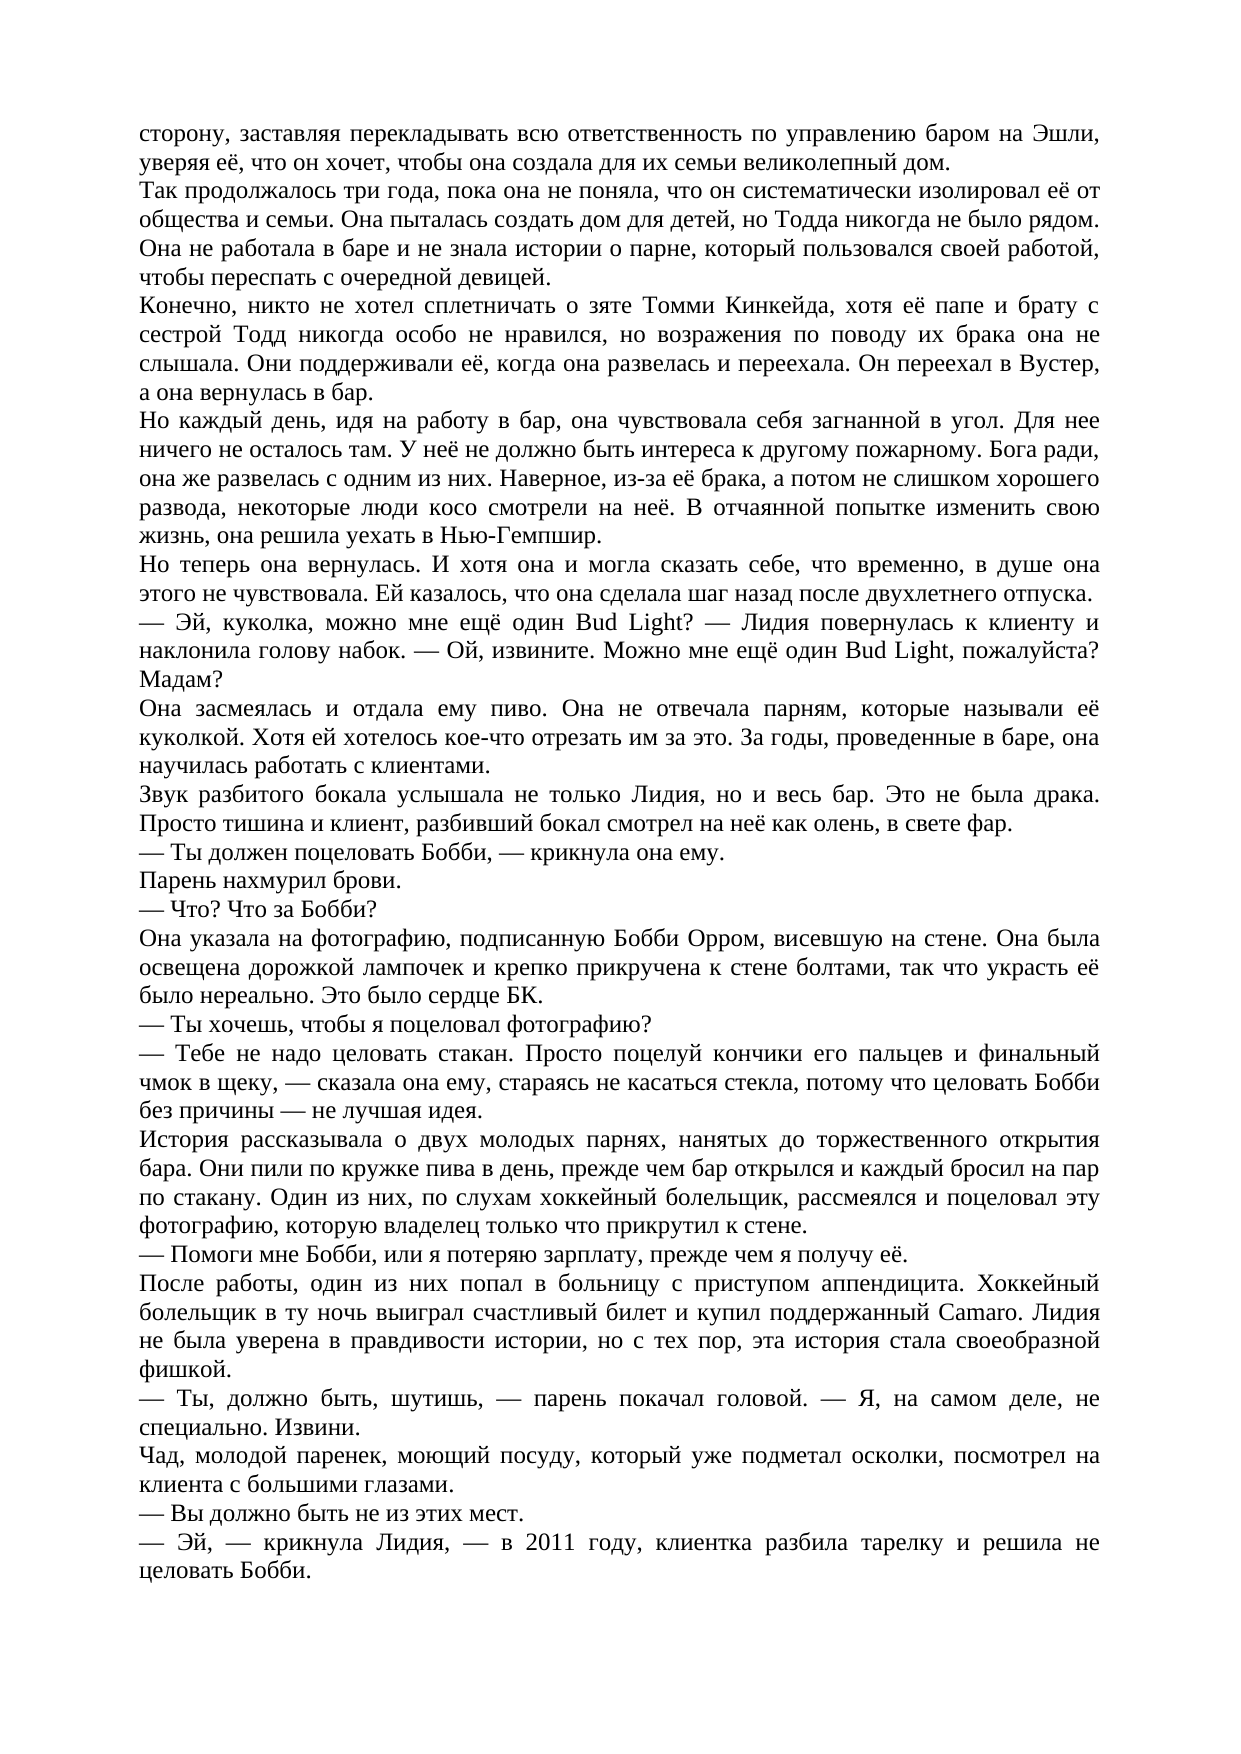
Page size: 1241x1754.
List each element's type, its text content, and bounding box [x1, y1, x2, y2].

text — Что? Что за Бобби? [139, 894, 1101, 923]
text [139, 118, 1101, 176]
text Звук разбитого бокала услышала не только Лидия, но и весь бар. Это не была драка. Просто тишина и клиент, разбивший бокал смотрел на неё как олень, в свете фар. [139, 779, 1101, 837]
text Но каждый день, идя на работу в бар, она чувствовала себя загнанной в угол. Для нее ничего не осталось там. У неё не должно быть интереса к другому пожарному. Бога ради, она же развелась с одним из них. Наверное, из-за её брака, а потом не слишком хорошего развода, некоторые люди косо смотрели на неё. В отчаянной попытке изменить свою жизнь, она решила уехать в Нью-Гемпшир. [139, 406, 1101, 549]
text Парень нахмурил брови. [139, 866, 1101, 894]
text Она указала на фотографию, подписанную Бобби Орром, висевшую на стене. Она была освещена дорожкой лампочек и крепко прикручена к стене болтами, так что украсть её было нереально. Это было сердце БК. [139, 923, 1101, 1009]
text Так продолжалось три года, пока она не поняла, что он систематически изолировал её от общества и семьи. Она пыталась создать дом для детей, но Тодда никогда не было рядом. Она не работала в баре и не знала истории о парне, который пользовался своей работой, чтобы переспать с очередной девицей. [139, 176, 1101, 291]
text Чад, молодой паренек, моющий посуду, который уже подметал осколки, посмотрел на клиента с большими глазами. [139, 1441, 1101, 1498]
text Но теперь она вернулась. И хотя она и могла сказать себе, что временно, в душе она этого не чувствовала. Ей казалось, что она сделала шаг назад после двухлетнего отпуска. [139, 549, 1101, 607]
text — Помоги мне Бобби, или я потеряю зарплату, прежде чем я получу её. [139, 1239, 1101, 1268]
text — Тебе не надо целовать стакан. Просто поцелуй кончики его пальцев и финальный чмок в щеку, — сказала она ему, стараясь не касаться стекла, потому что целовать Бобби без причины — не лучшая идея. [139, 1038, 1101, 1124]
text — Вы должно быть не из этих мест. [139, 1498, 1101, 1527]
text — Ты должен поцеловать Бобби, — крикнула она ему. [139, 837, 1101, 866]
text — Ты, должно быть, шутишь, — парень покачал головой. — Я, на самом деле, не специально. Извини. [139, 1383, 1101, 1441]
text — Эй, — крикнула Лидия, — в 2011 году, клиентка разбила тарелку и решила не целовать Бобби. [139, 1527, 1101, 1584]
text — Ты хочешь, чтобы я поцеловал фотографию? [139, 1009, 1101, 1038]
text Она засмеялась и отдала ему пиво. Она не отвечала парням, которые называли её куколкой. Хотя ей хотелось кое-что отрезать им за это. За годы, проведенные в баре, она научилась работать с клиентами. [139, 693, 1101, 779]
text — Эй, куколка, можно мне ещё один Bud Light? — Лидия повернулась к клиенту и наклонила голову набок. — Ой, извините. Можно мне ещё один Bud Light, пожалуйста? Мадам? [139, 607, 1101, 693]
text После работы, один из них попал в больницу с приступом аппендицита. Хоккейный болельщик в ту ночь выиграл счастливый билет и купил поддержанный Camaro. Лидия не была уверена в правдивости истории, но с тех пор, эта история стала своеобразной фишкой. [139, 1268, 1101, 1383]
text Конечно, никто не хотел сплетничать о зяте Томми Кинкейда, хотя её папе и брату с сестрой Тодд никогда особо не нравился, но возражения по поводу их брака она не слышала. Они поддерживали её, когда она развелась и переехала. Он переехал в Вустер, а она вернулась в бар. [139, 291, 1101, 406]
text История рассказывала о двух молодых парнях, нанятых до торжественного открытия бара. Они пили по кружке пива в день, прежде чем бар открылся и каждый бросил на пар по стакану. Один из них, по слухам хоккейный болельщик, рассмеялся и поцеловал эту фотографию, которую владелец только что прикрутил к стене. [139, 1124, 1101, 1239]
